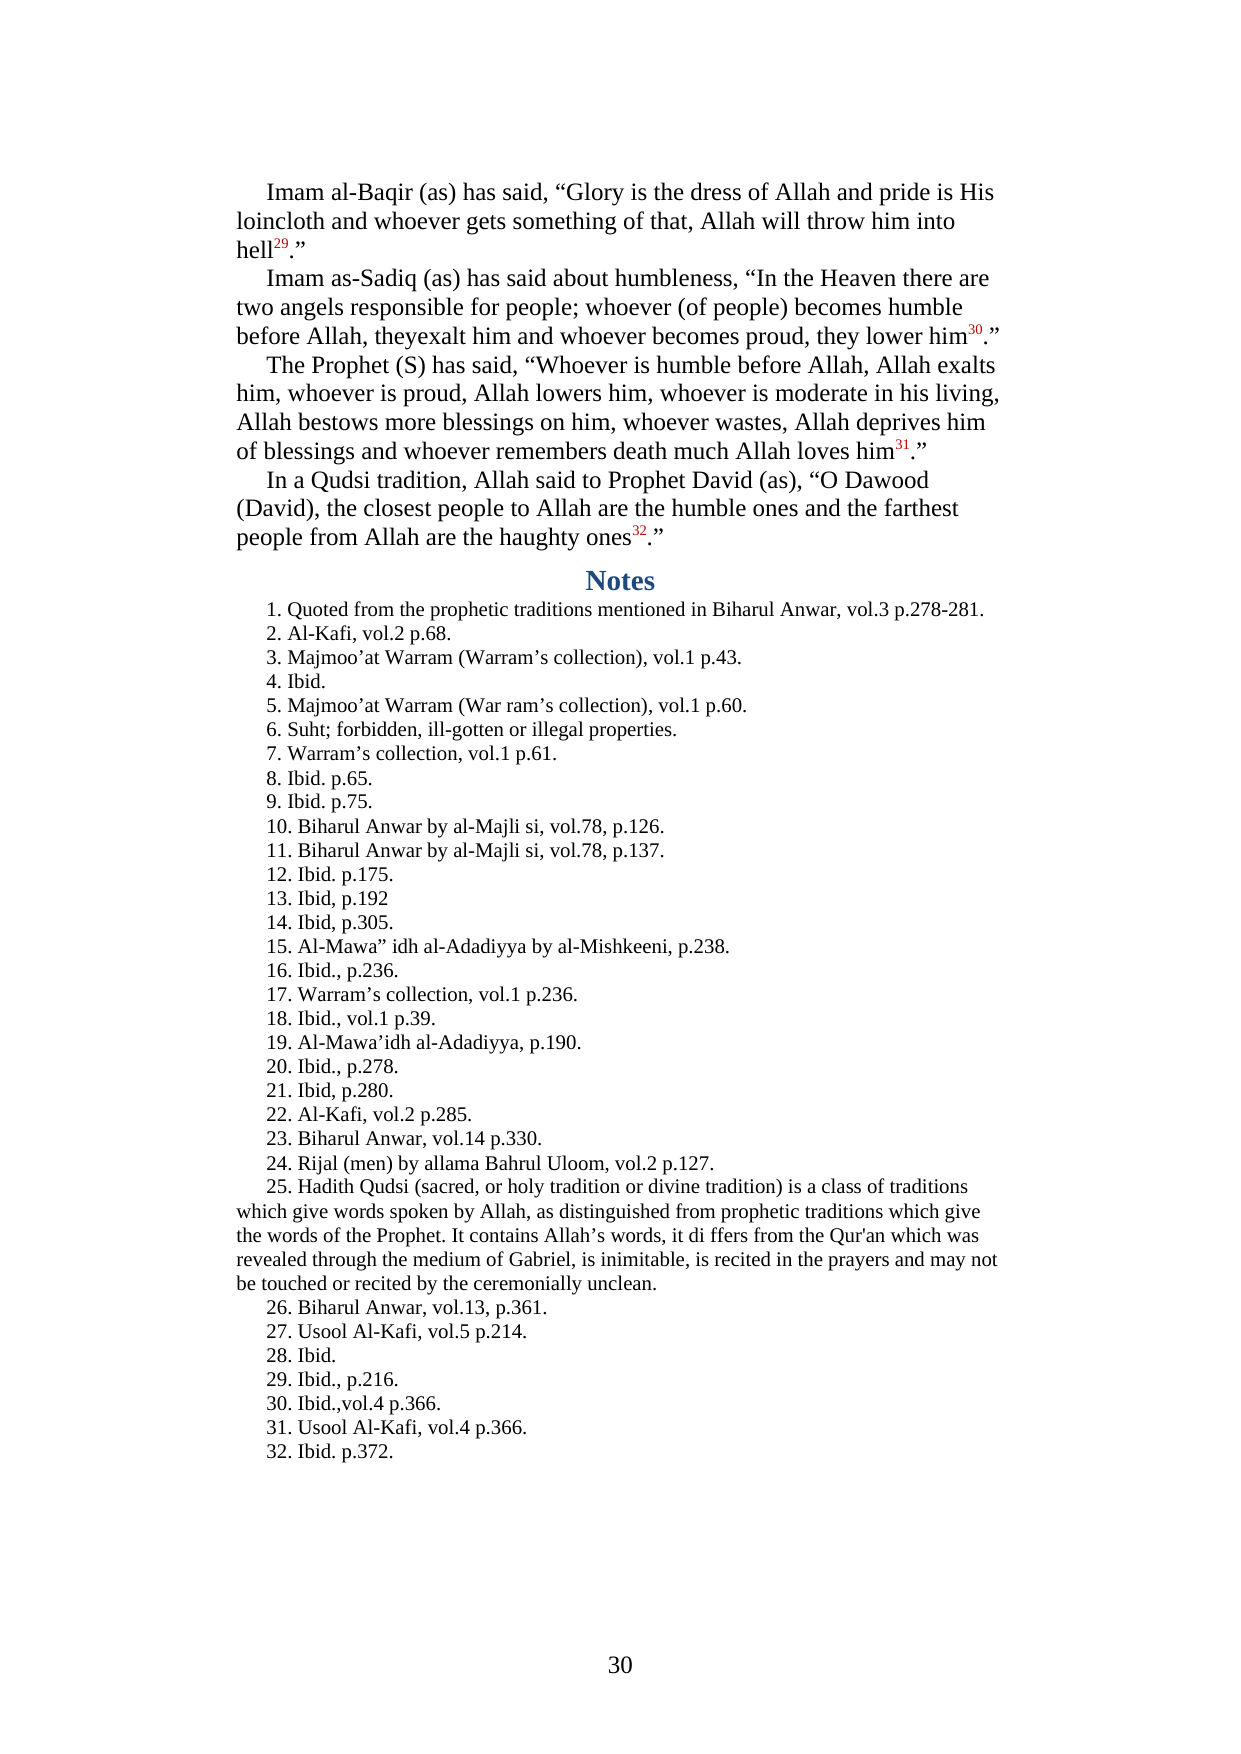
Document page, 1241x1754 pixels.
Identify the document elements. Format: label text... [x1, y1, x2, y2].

text 6. Suht; forbidden, ill-gotten or illegal properties. [236, 717, 1004, 741]
text In a Qudsi tradition, Allah said to Prophet David (as), “O Dawood (David), the closest people to Allah are the humble ones and the farthest people from Allah are the haughty ones32.” [236, 465, 1004, 551]
text 12. Ibid. p.175. [236, 862, 1004, 886]
text 29. Ibid., p.216. [236, 1367, 1004, 1391]
text 3. Majmoo’at Warram (Warram’s collection), vol.1 p.43. [236, 645, 1004, 669]
text 18. Ibid., vol.1 p.39. [236, 1006, 1004, 1030]
text 25. Hadith Qudsi (sacred, or holy tradition or divine tradition) is a class of traditions which give words spoken by Allah, as distinguished from prophetic traditions which give the words of the Prophet. It contains Allah’s words, it di ffers from the Qur'an which was revealed through the medium of Gabriel, is inimitable, is recited in the prayers and may not be touched or recited by the ceremonially unclean. [236, 1174, 1004, 1295]
subtitle Notes [236, 563, 1004, 597]
text 28. Ibid. [236, 1343, 1004, 1367]
text 19. Al-Mawa’idh al-Adadiyya, p.190. [236, 1030, 1004, 1054]
text 23. Biharul Anwar, vol.14 p.330. [236, 1126, 1004, 1150]
text 20. Ibid., p.278. [236, 1054, 1004, 1078]
text 1. Quoted from the prophetic traditions mentioned in Biharul Anwar, vol.3 p.278-281. [236, 597, 1004, 621]
text 32. Ibid. p.372. [236, 1439, 1004, 1463]
text 4. Ibid. [236, 669, 1004, 693]
text 17. Warram’s collection, vol.1 p.236. [236, 982, 1004, 1006]
text 9. Ibid. p.75. [236, 789, 1004, 813]
text 21. Ibid, p.280. [236, 1078, 1004, 1102]
text 8. Ibid. p.65. [236, 765, 1004, 789]
text 5. Majmoo’at Warram (War ram’s collection), vol.1 p.60. [236, 693, 1004, 717]
text 27. Usool Al-Kafi, vol.5 p.214. [236, 1319, 1004, 1343]
text 15. Al-Mawa” idh al-Adadiyya by al-Mishkeeni, p.238. [236, 934, 1004, 958]
text 26. Biharul Anwar, vol.13, p.361. [236, 1295, 1004, 1319]
text 30. Ibid.,vol.4 p.366. [236, 1391, 1004, 1415]
text 11. Biharul Anwar by al-Majli si, vol.78, p.137. [236, 838, 1004, 862]
text 16. Ibid., p.236. [236, 958, 1004, 982]
text 2. Al-Kafi, vol.2 p.68. [236, 621, 1004, 645]
text 13. Ibid, p.192 [236, 886, 1004, 910]
text 24. Rijal (men) by allama Bahrul Uloom, vol.2 p.127. [236, 1150, 1004, 1174]
text Imam as-Sadiq (as) has said about humbleness, “In the Heaven there are two angels responsible for people; whoever (of people) becomes humble before Allah, theyexalt him and whoever becomes proud, they lower him30.” [236, 263, 1004, 350]
text 31. Usool Al-Kafi, vol.4 p.366. [236, 1415, 1004, 1439]
text 14. Ibid, p.305. [236, 910, 1004, 934]
text Imam al-Baqir (as) has said, “Glory is the dress of Allah and pride is His loincloth and whoever gets something of that, Allah will throw him into hell29.” [236, 177, 1004, 263]
text 22. Al-Kafi, vol.2 p.285. [236, 1102, 1004, 1126]
text 10. Biharul Anwar by al-Majli si, vol.78, p.126. [236, 813, 1004, 838]
text The Prophet (S) has said, “Whoever is humble before Allah, Allah exalts him, whoever is proud, Allah lowers him, whoever is moderate in his living, Allah bestows more blessings on him, whoever wastes, Allah deprives him of blessings and whoever remembers death much Allah loves him31.” [236, 350, 1004, 465]
text 7. Warram’s collection, vol.1 p.61. [236, 741, 1004, 765]
